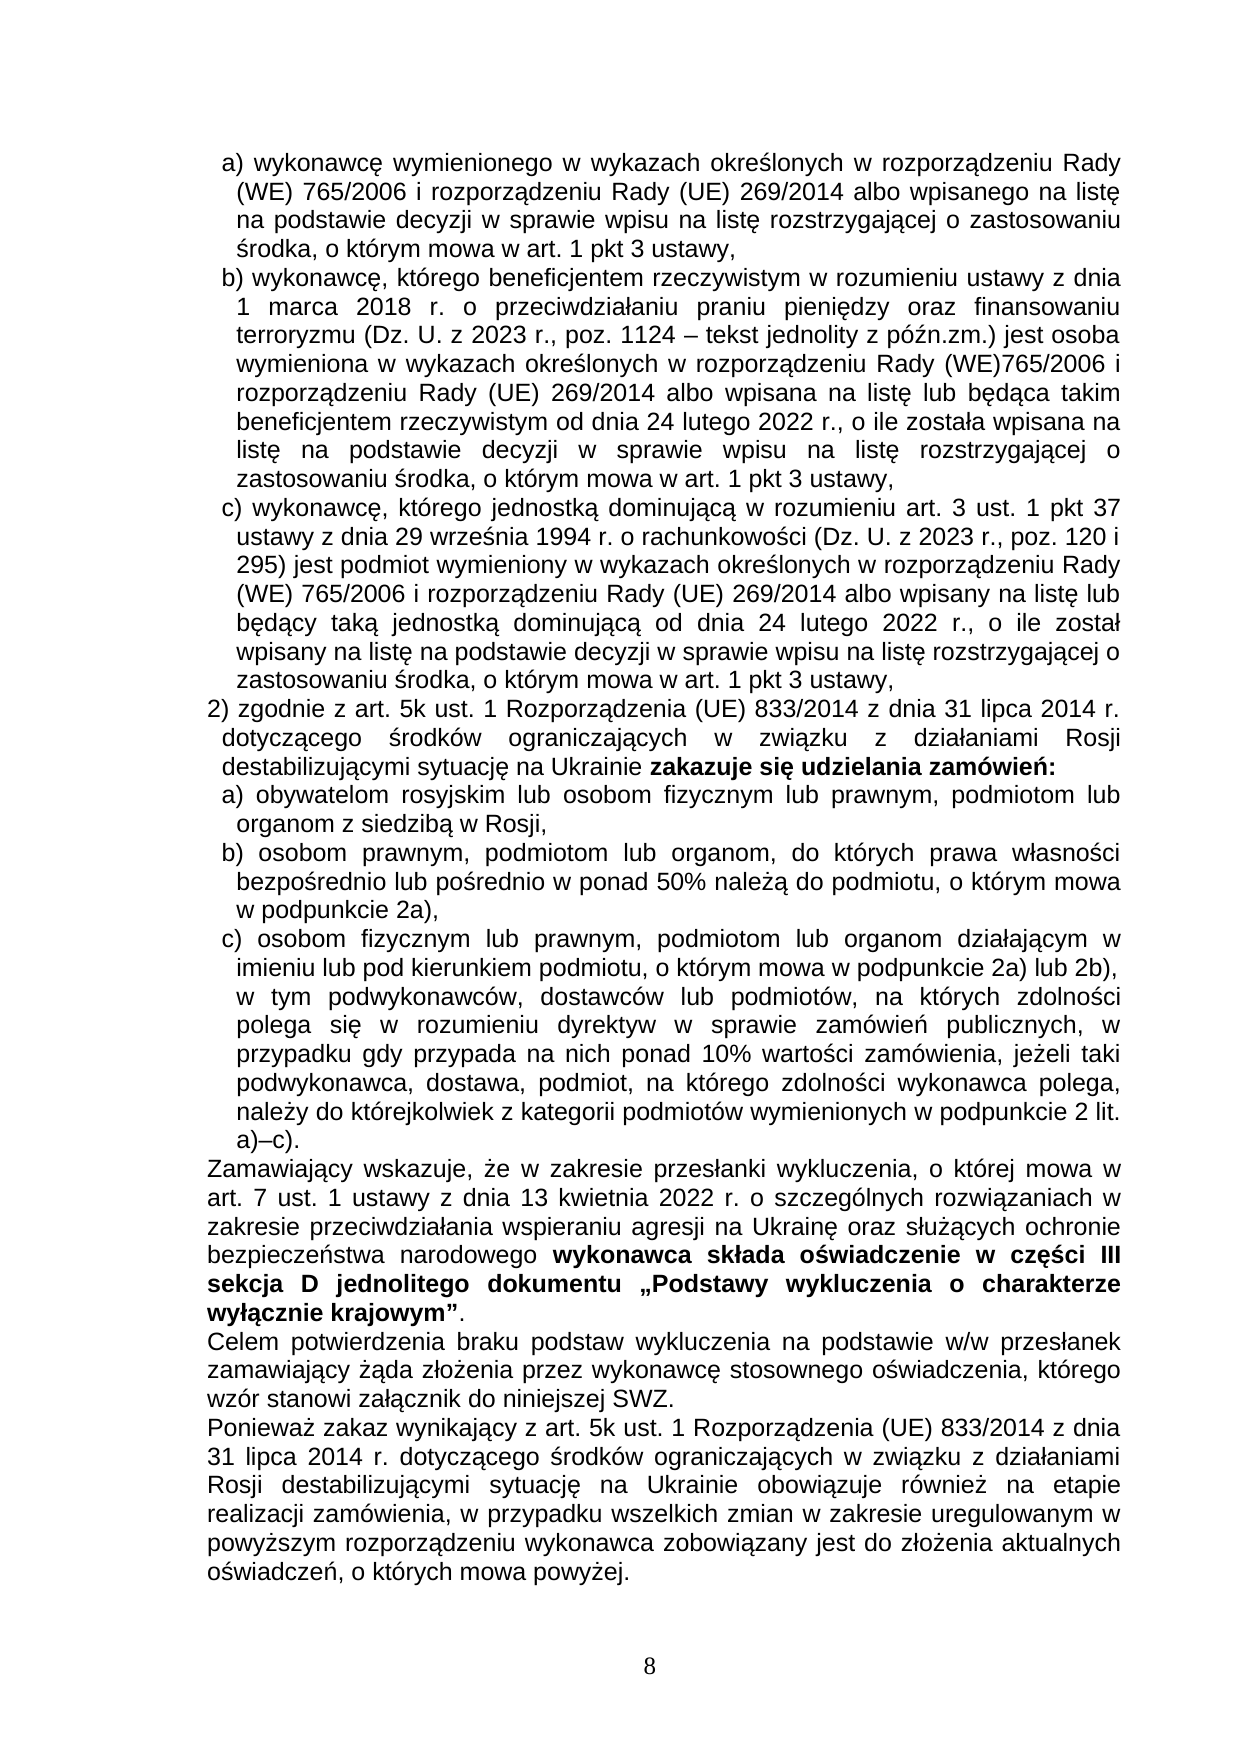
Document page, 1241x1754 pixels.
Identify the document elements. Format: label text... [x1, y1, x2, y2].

text b) wykonawcę, którego beneficjentem rzeczywistym w rozumieniu ustawy z dnia 1 marca 2018 r. o przeciwdziałaniu praniu pieniędzy oraz finansowaniu terroryzmu (Dz. U. z 2023 r., poz. 1124 – tekst jednolity z późn.zm.) jest osoba wymieniona w wykazach określonych w rozporządzeniu Rady (WE)765/2006 i rozporządzeniu Rady (UE) 269/2014 albo wpisana na listę lub będąca takim beneficjentem rzeczywistym od dnia 24 lutego 2022 r., o ile została wpisana na listę na podstawie decyzji w sprawie wpisu na listę rozstrzygającej o zastosowaniu środka, o którym mowa w art. 1 pkt 3 ustawy, [221, 263, 1122, 493]
text 2) zgodnie z art. 5k ust. 1 Rozporządzenia (UE) 833/2014 z dnia 31 lipca 2014 r. dotyczącego środków ograniczających w związku z działaniami Rosji destabilizującymi sytuację na Ukrainie zakazuje się udzielania zamówień: [207, 694, 1122, 780]
text Ponieważ zakaz wynikający z art. 5k ust. 1 Rozporządzenia (UE) 833/2014 z dnia 31 lipca 2014 r. dotyczącego środków ograniczających w związku z działaniami Rosji destabilizującymi sytuację na Ukrainie obowiązuje również na etapie realizacji zamówienia, w przypadku wszelkich zmian w zakresie uregulowanym w powyższym rozporządzeniu wykonawca zobowiązany jest do złożenia aktualnych oświadczeń, o których mowa powyżej. [207, 1413, 1122, 1585]
text b) osobom prawnym, podmiotom lub organom, do których prawa własności bezpośrednio lub pośrednio w ponad 50% należą do podmiotu, o którym mowa w podpunkcie 2a), [221, 838, 1122, 924]
text Celem potwierdzenia braku podstaw wykluczenia na podstawie w/w przesłanek zamawiający żąda złożenia przez wykonawcę stosownego oświadczenia, którego wzór stanowi załącznik do niniejszej SWZ. [207, 1326, 1122, 1413]
text c) osobom fizycznym lub prawnym, podmiotom lub organom działającym w imieniu lub pod kierunkiem podmiotu, o którym mowa w podpunkcie 2a) lub 2b), [221, 924, 1122, 981]
text w tym podwykonawców, dostawców lub podmiotów, na których zdolności polega się w rozumieniu dyrektyw w sprawie zamówień publicznych, w przypadku gdy przypada na nich ponad 10% wartości zamówienia, jeżeli taki podwykonawca, dostawa, podmiot, na którego zdolności wykonawca polega, należy do którejkolwiek z kategorii podmiotów wymienionych w podpunkcie 2 lit. a)–c). [236, 981, 1122, 1154]
text c) wykonawcę, którego jednostką dominującą w rozumieniu art. 3 ust. 1 pkt 37 ustawy z dnia 29 września 1994 r. o rachunkowości (Dz. U. z 2023 r., poz. 120 i 295) jest podmiot wymieniony w wykazach określonych w rozporządzeniu Rady (WE) 765/2006 i rozporządzeniu Rady (UE) 269/2014 albo wpisany na listę lub będący taką jednostką dominującą od dnia 24 lutego 2022 r., o ile został wpisany na listę na podstawie decyzji w sprawie wpisu na listę rozstrzygającej o zastosowaniu środka, o którym mowa w art. 1 pkt 3 ustawy, [221, 493, 1122, 694]
text a) obywatelom rosyjskim lub osobom fizycznym lub prawnym, podmiotom lub organom z siedzibą w Rosji, [221, 780, 1122, 838]
text Zamawiający wskazuje, że w zakresie przesłanki wykluczenia, o której mowa w art. 7 ust. 1 ustawy z dnia 13 kwietnia 2022 r. o szczególnych rozwiązaniach w zakresie przeciwdziałania wspieraniu agresji na Ukrainę oraz służących ochronie bezpieczeństwa narodowego wykonawca składa oświadczenie w części III sekcja D jednolitego dokumentu „Podstawy wykluczenia o charakterze wyłącznie krajowym”. [207, 1154, 1122, 1326]
text a) wykonawcę wymienionego w wykazach określonych w rozporządzeniu Rady (WE) 765/2006 i rozporządzeniu Rady (UE) 269/2014 albo wpisanego na listę na podstawie decyzji w sprawie wpisu na listę rozstrzygającej o zastosowaniu środka, o którym mowa w art. 1 pkt 3 ustawy, [221, 148, 1122, 263]
